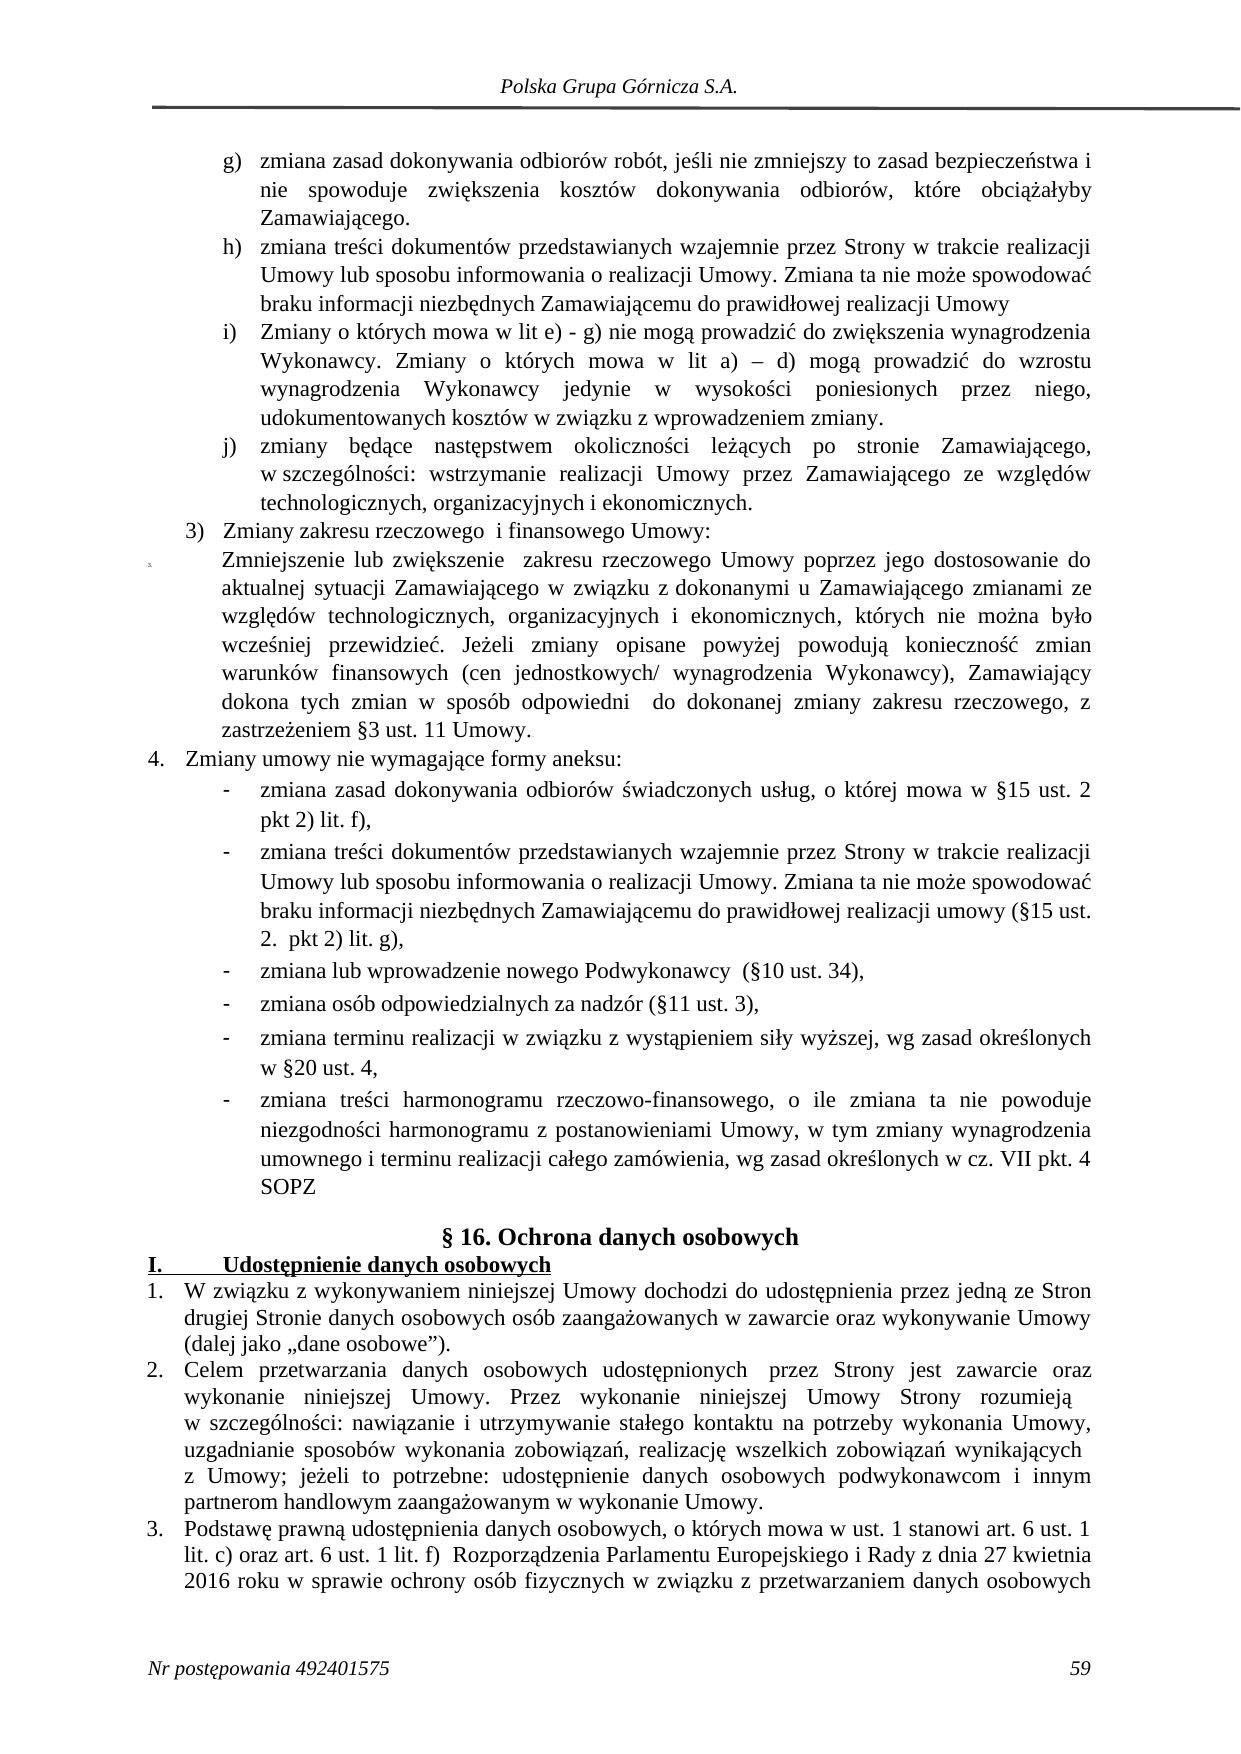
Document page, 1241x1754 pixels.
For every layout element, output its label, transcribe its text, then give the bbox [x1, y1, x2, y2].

list W związku z wykonywaniem niniejszej Umowy dochodzi do udostępnienia przez jedną ze Stron drugiej Stronie danych osobowych osób zaangażowanych w zawarcie oraz wykonywanie Umowy (dalej jako „dane osobowe”). [146, 1277, 1093, 1357]
list Zmiany umowy nie wymagające formy aneksu: [148, 745, 1093, 771]
list Zmiany o których mowa w lit e) - g) nie mogą prowadzić do zwiększenia wynagrodzenia Wykonawcy. Zmiany o których mowa w lit a) – d) mogą prowadzić do wzrostu wynagrodzenia Wykonawcy jedynie w wysokości poniesionych przez niego, udokumentowanych kosztów w związku z wprowadzeniem zmiany. [223, 318, 1093, 430]
list zmiana lub wprowadzenie nowego Podwykonawcy (§10 ust. 34), [223, 954, 1093, 985]
list zmiana zasad dokonywania odbiorów robót, jeśli nie zmniejszy to zasad bezpieczeństwa i nie spowoduje zwiększenia kosztów dokonywania odbiorów, które obciążałyby Zamawiającego. [223, 148, 1093, 231]
list zmiana treści dokumentów przedstawianych wzajemnie przez Strony w trakcie realizacji Umowy lub sposobu informowania o realizacji Umowy. Zmiana ta nie może spowodować braku informacji niezbędnych Zamawiającemu do prawidłowej realizacji umowy (§15 ust. 2. pkt 2) lit. g), [223, 835, 1093, 952]
subtitle § 16. Ochrona danych osobowych [148, 1222, 1093, 1251]
list zmiana treści harmonogramu rzeczowo-finansowego, o ile zmiana ta nie powoduje niezgodności harmonogramu z postanowieniami Umowy, w tym zmiany wynagrodzenia umownego i terminu realizacji całego zamówienia, wg zasad określonych w cz. VII pkt. 4 SOPZ [223, 1083, 1093, 1199]
list zmiana osób odpowiedzialnych za nadzór (§11 ust. 3), [223, 987, 1093, 1019]
list zmiana zasad dokonywania odbiorów świadczonych usług, o której mowa w §15 ust. 2 pkt 2) lit. f), [223, 773, 1093, 833]
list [146, 1515, 1093, 1594]
list zmiana treści dokumentów przedstawianych wzajemnie przez Strony w trakcie realizacji Umowy lub sposobu informowania o realizacji Umowy. Zmiana ta nie może spowodować braku informacji niezbędnych Zamawiającemu do prawidłowej realizacji Umowy [223, 233, 1093, 316]
list Celem przetwarzania danych osobowych udostępnionych przez Strony jest zawarcie oraz wykonanie niniejszej Umowy. Przez wykonanie niniejszej Umowy Strony rozumieją w szczególności: nawiązanie i utrzymywanie stałego kontaktu na potrzeby wykonania Umowy, uzgadnianie sposobów wykonania zobowiązań, realizację wszelkich zobowiązań wynikających z Umowy; jeżeli to potrzebne: udostępnienie danych osobowych podwykonawcom i innym partnerom handlowym zaangażowanym w wykonanie Umowy. [146, 1357, 1093, 1515]
list zmiany będące następstwem okoliczności leżących po stronie Zamawiającego, w szczególności: wstrzymanie realizacji Umowy przez Zamawiającego ze względów technologicznych, organizacyjnych i ekonomicznych. [223, 432, 1093, 515]
list zmiana terminu realizacji w związku z wystąpieniem siły wyższej, wg zasad określonych w §20 ust. 4, [223, 1021, 1093, 1081]
list Udostępnienie danych osobowych [148, 1251, 1093, 1277]
list Zmiany zakresu rzeczowego i finansowego Umowy: [185, 517, 1093, 544]
list Zmniejszenie lub zwiększenie zakresu rzeczowego Umowy poprzez jego dostosowanie do aktualnej sytuacji Zamawiającego w związku z dokonanymi u Zamawiającego zmianami ze względów technologicznych, organizacyjnych i ekonomicznych, których nie można było wcześniej przewidzieć. Jeżeli zmiany opisane powyżej powodują konieczność zmian warunków finansowych (cen jednostkowych/ wynagrodzenia Wykonawcy), Zamawiający dokona tych zmian w sposób odpowiedni do dokonanej zmiany zakresu rzeczowego, z zastrzeżeniem §3 ust. 11 Umowy.. [148, 546, 1093, 743]
